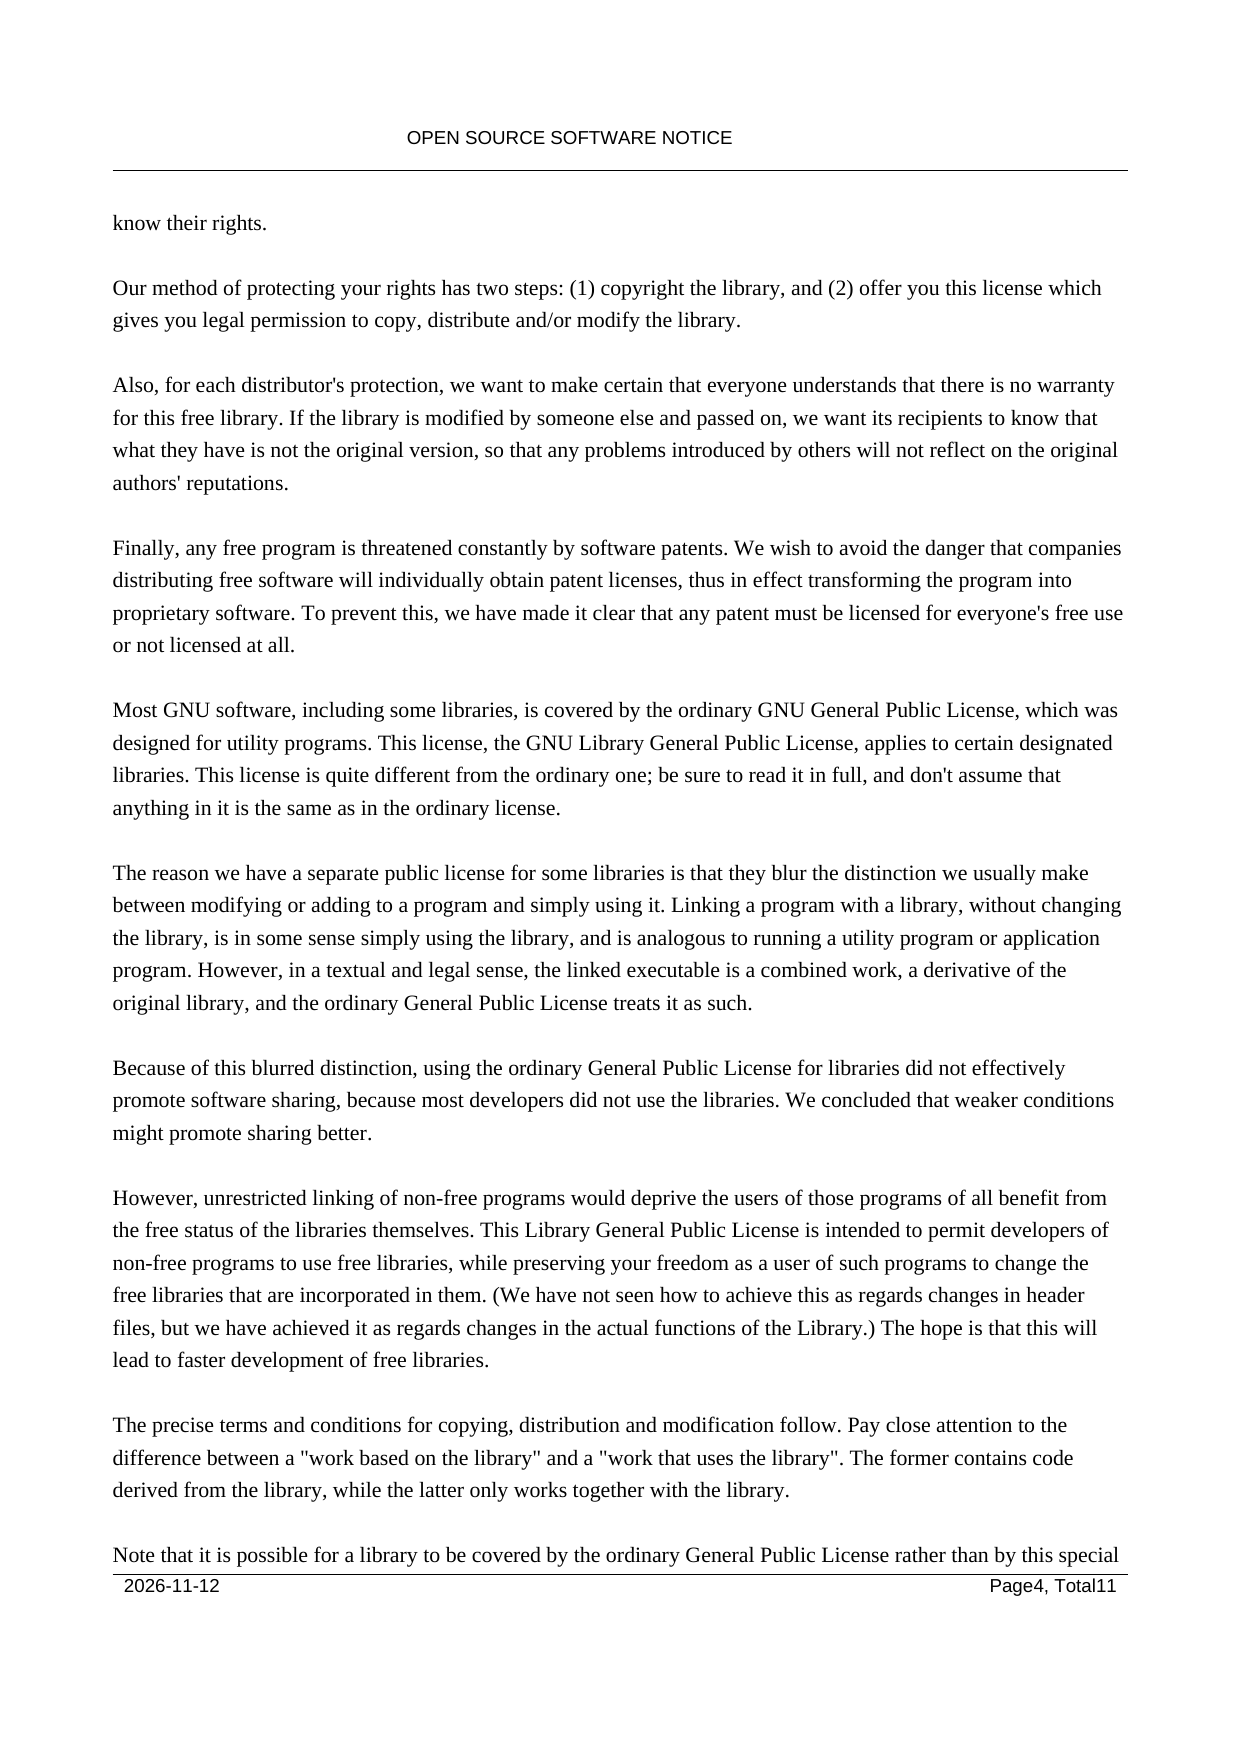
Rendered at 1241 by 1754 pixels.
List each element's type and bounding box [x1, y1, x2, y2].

text [112, 206, 1128, 1571]
